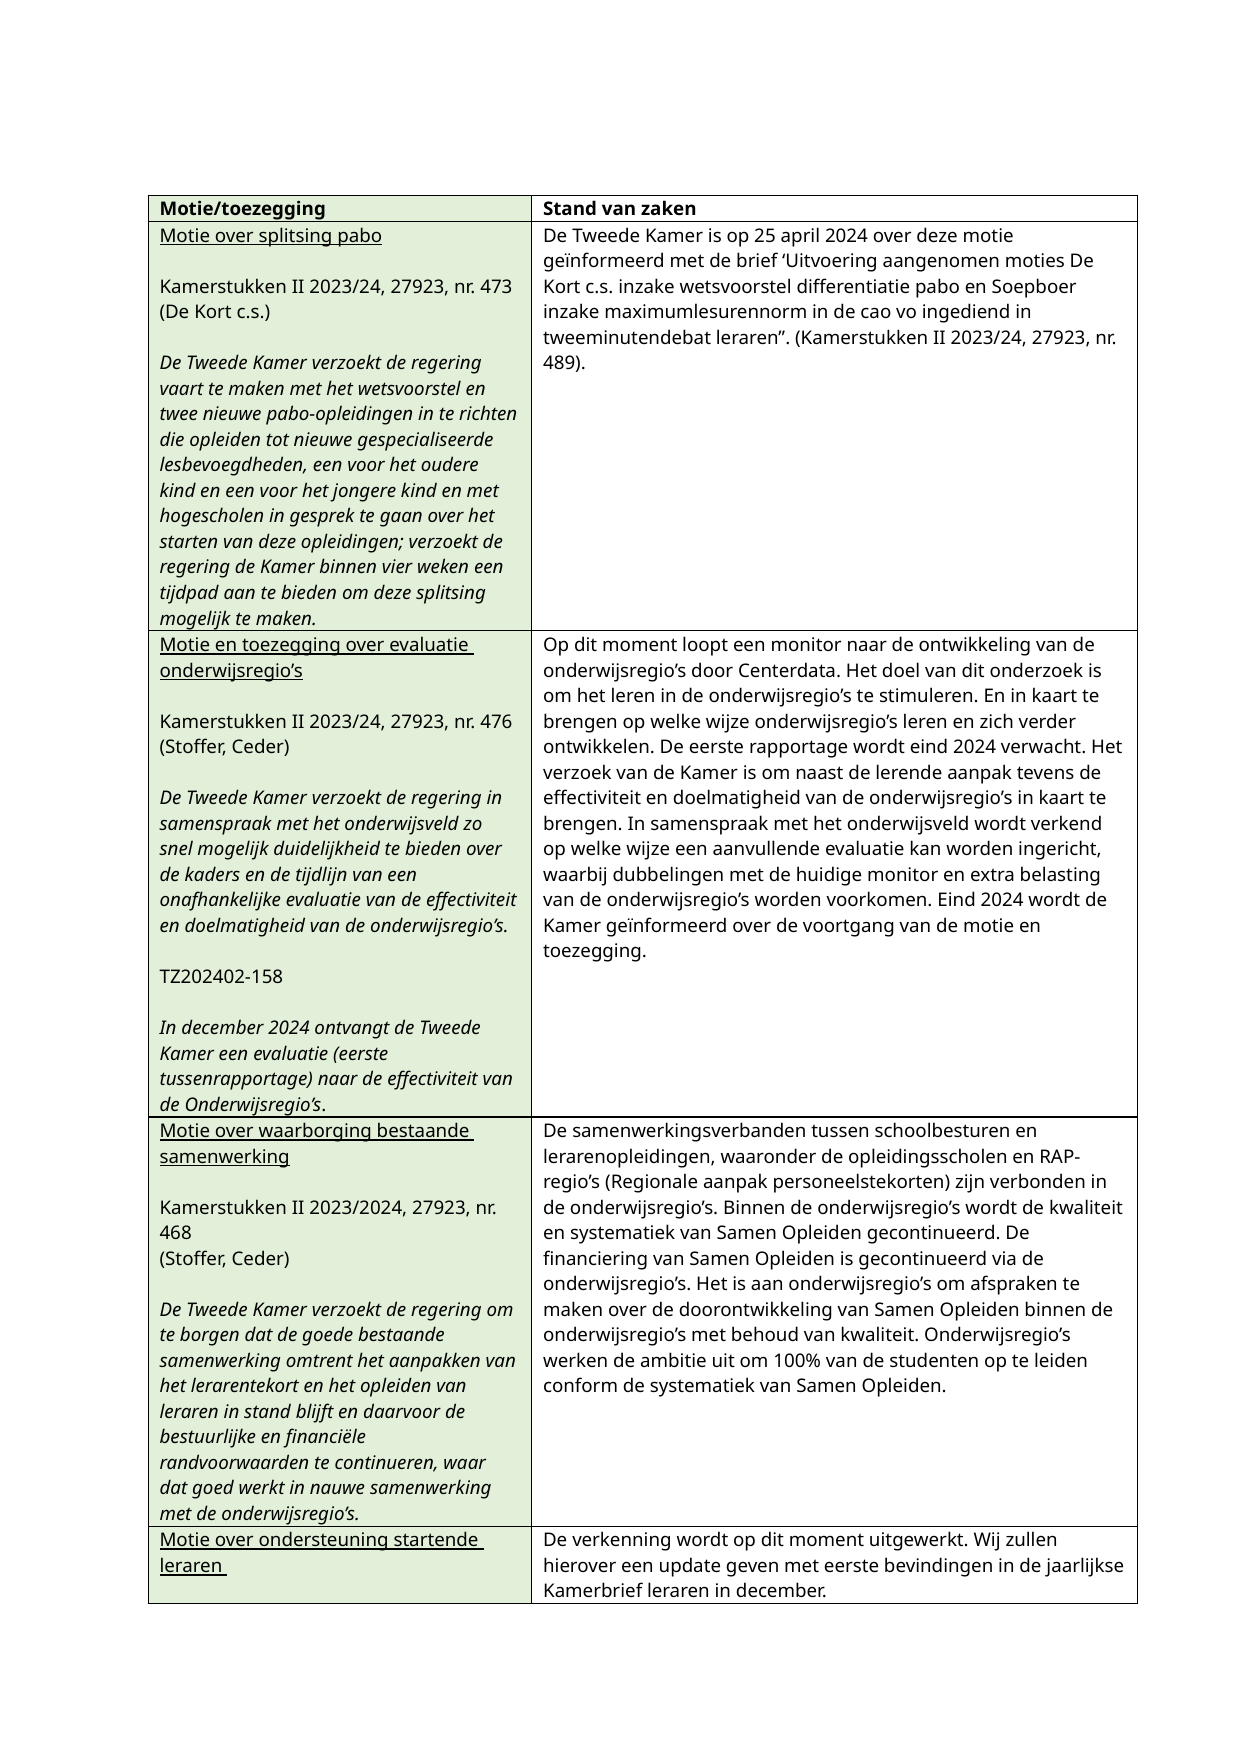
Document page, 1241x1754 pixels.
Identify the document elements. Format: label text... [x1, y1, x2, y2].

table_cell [149, 1527, 531, 1603]
table_cell De Tweede Kamer is op 25 april 2024 over deze motie geïnformeerd met de brief ‘Uitvoering aangenomen moties De Kort c.s. inzake wetsvoorstel differentiatie pabo en Soepboer inzake maximumlesurennorm in de cao vo ingediend in tweeminutendebat leraren”. (Kamerstukken II 2023/24, 27923, nr. 489). [532, 222, 1137, 630]
table_cell Motie over splitsing pabo Kamerstukken II 2023/24, 27923, nr. 473 (De Kort c.s.) De Tweede Kamer verzoekt de regering vaart te maken met het wetsvoorstel en twee nieuwe pabo-opleidingen in te richten die opleiden tot nieuwe gespecialiseerde lesbevoegdheden, een voor het oudere kind en een voor het jongere kind en met hogescholen in gesprek te gaan over het starten van deze opleidingen; verzoekt de regering de Kamer binnen vier weken een tijdpad aan te bieden om deze splitsing mogelijk te maken. [149, 222, 531, 630]
table_header Stand van zaken [532, 196, 1137, 221]
table_cell Op dit moment loopt een monitor naar de ontwikkeling van de onderwijsregio’s door Centerdata. Het doel van dit onderzoek is om het leren in de onderwijsregio’s te stimuleren. En in kaart te brengen op welke wijze onderwijsregio’s leren en zich verder ontwikkelen. De eerste rapportage wordt eind 2024 verwacht. Het verzoek van de Kamer is om naast de lerende aanpak tevens de effectiviteit en doelmatigheid van de onderwijsregio’s in kaart te brengen. In samenspraak met het onderwijsveld wordt verkend op welke wijze een aanvullende evaluatie kan worden ingericht, waarbij dubbelingen met de huidige monitor en extra belasting van de onderwijsregio’s worden voorkomen. Eind 2024 wordt de Kamer geïnformeerd over de voortgang van de motie en toezegging. [532, 631, 1137, 1116]
table_header Motie/toezegging [149, 196, 531, 221]
table_cell De samenwerkingsverbanden tussen schoolbesturen en lerarenopleidingen, waaronder de opleidingsscholen en RAP-regio’s (Regionale aanpak personeelstekorten) zijn verbonden in de onderwijsregio’s. Binnen de onderwijsregio’s wordt de kwaliteit en systematiek van Samen Opleiden gecontinueerd. De financiering van Samen Opleiden is gecontinueerd via de onderwijsregio’s. Het is aan onderwijsregio’s om afspraken te maken over de doorontwikkeling van Samen Opleiden binnen de onderwijsregio’s met behoud van kwaliteit. Onderwijsregio’s werken de ambitie uit om 100% van de studenten op te leiden conform de systematiek van Samen Opleiden. [532, 1118, 1137, 1526]
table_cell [532, 1527, 1137, 1603]
table_cell Motie over waarborging bestaande samenwerking Kamerstukken II 2023/2024, 27923, nr. 468 (Stoffer, Ceder) De Tweede Kamer verzoekt de regering om te borgen dat de goede bestaande samenwerking omtrent het aanpakken van het lerarentekort en het opleiden van leraren in stand blijft en daarvoor de bestuurlijke en financiële randvoorwaarden te continueren, waar dat goed werkt in nauwe samenwerking met de onderwijsregio’s. [149, 1118, 531, 1526]
table_cell Motie en toezegging over evaluatie onderwijsregio’s Kamerstukken II 2023/24, 27923, nr. 476 (Stoffer, Ceder) De Tweede Kamer verzoekt de regering in samenspraak met het onderwijsveld zo snel mogelijk duidelijkheid te bieden over de kaders en de tijdlijn van een onafhankelijke evaluatie van de effectiviteit en doelmatigheid van de onderwijsregio’s. TZ202402-158 In december 2024 ontvangt de Tweede Kamer een evaluatie (eerste tussenrapportage) naar de effectiviteit van de Onderwijsregio’s. [149, 631, 531, 1116]
